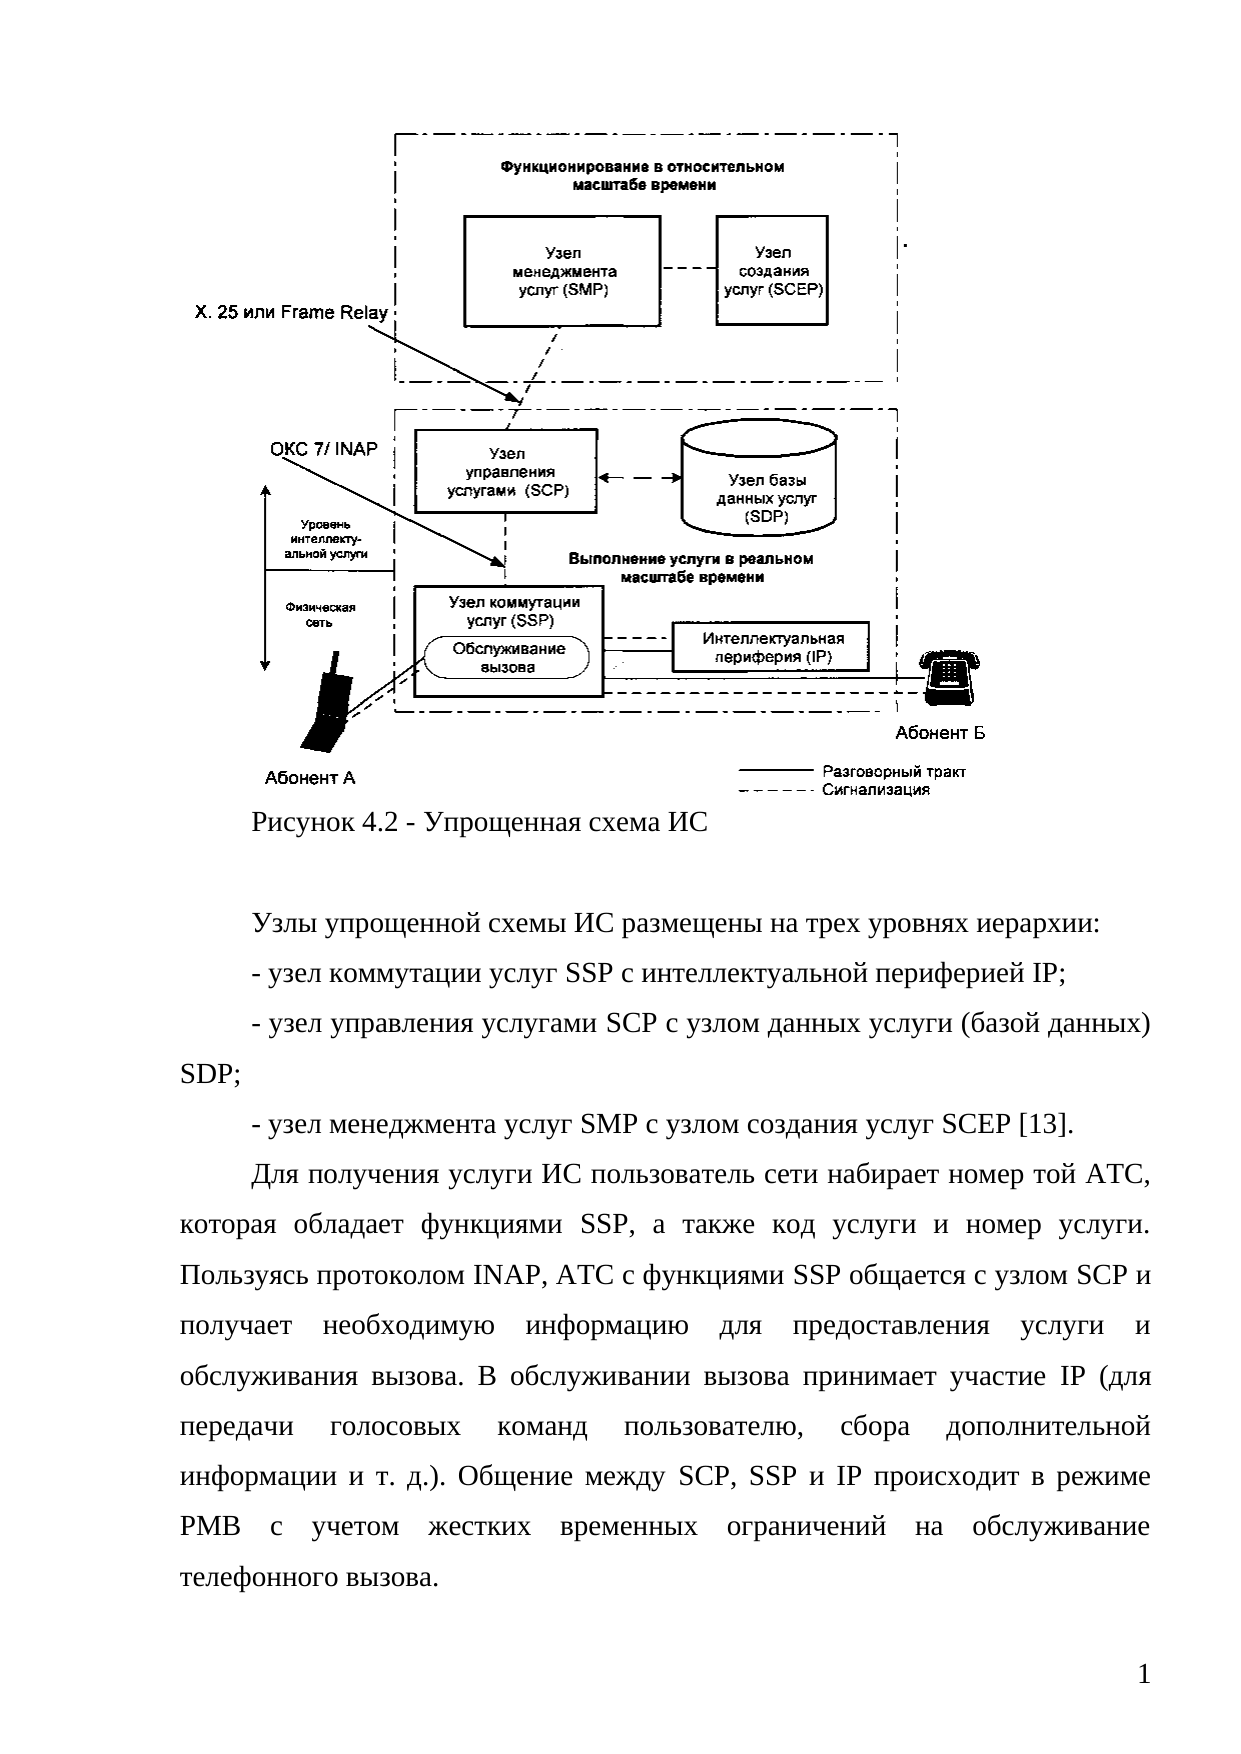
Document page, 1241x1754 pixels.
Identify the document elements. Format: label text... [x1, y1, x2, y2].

text - узел менеджмента услуг SMP с узлом создания услуг SCEP [13]. [179, 1106, 1151, 1139]
text Узлы упрощенной схемы ИС размещены на трех уровнях иерархии: [179, 905, 1151, 938]
picture [177, 118, 1011, 804]
text - узел управления услугами SCP с узлом данных услуги (базой данных) SDP; [179, 1005, 1151, 1089]
text Рисунок 4.2 - Упрощенная схема ИС [179, 804, 1151, 838]
text - узел коммутации услуг SSP с интеллектуальной периферией IP; [179, 955, 1151, 989]
text Для получения услуги ИС пользователь сети набирает номер той АТС, которая обладает функциями SSP, а также код услуги и номер услуги. Пользуясь протоколом INAP, АТС с функциями SSP общается с узлом SCP и получает необходимую информацию для предоставления услуги и обслуживания вызова. В обслуживании вызова принимает участие IP (для передачи голосовых команд пользователю, сбора дополнительной информации и т. д.). Общение между SCP, SSP и IP происходит в режиме РМВ с учетом жестких временных ограничений на обслуживание телефонного вызова. [179, 1156, 1151, 1592]
